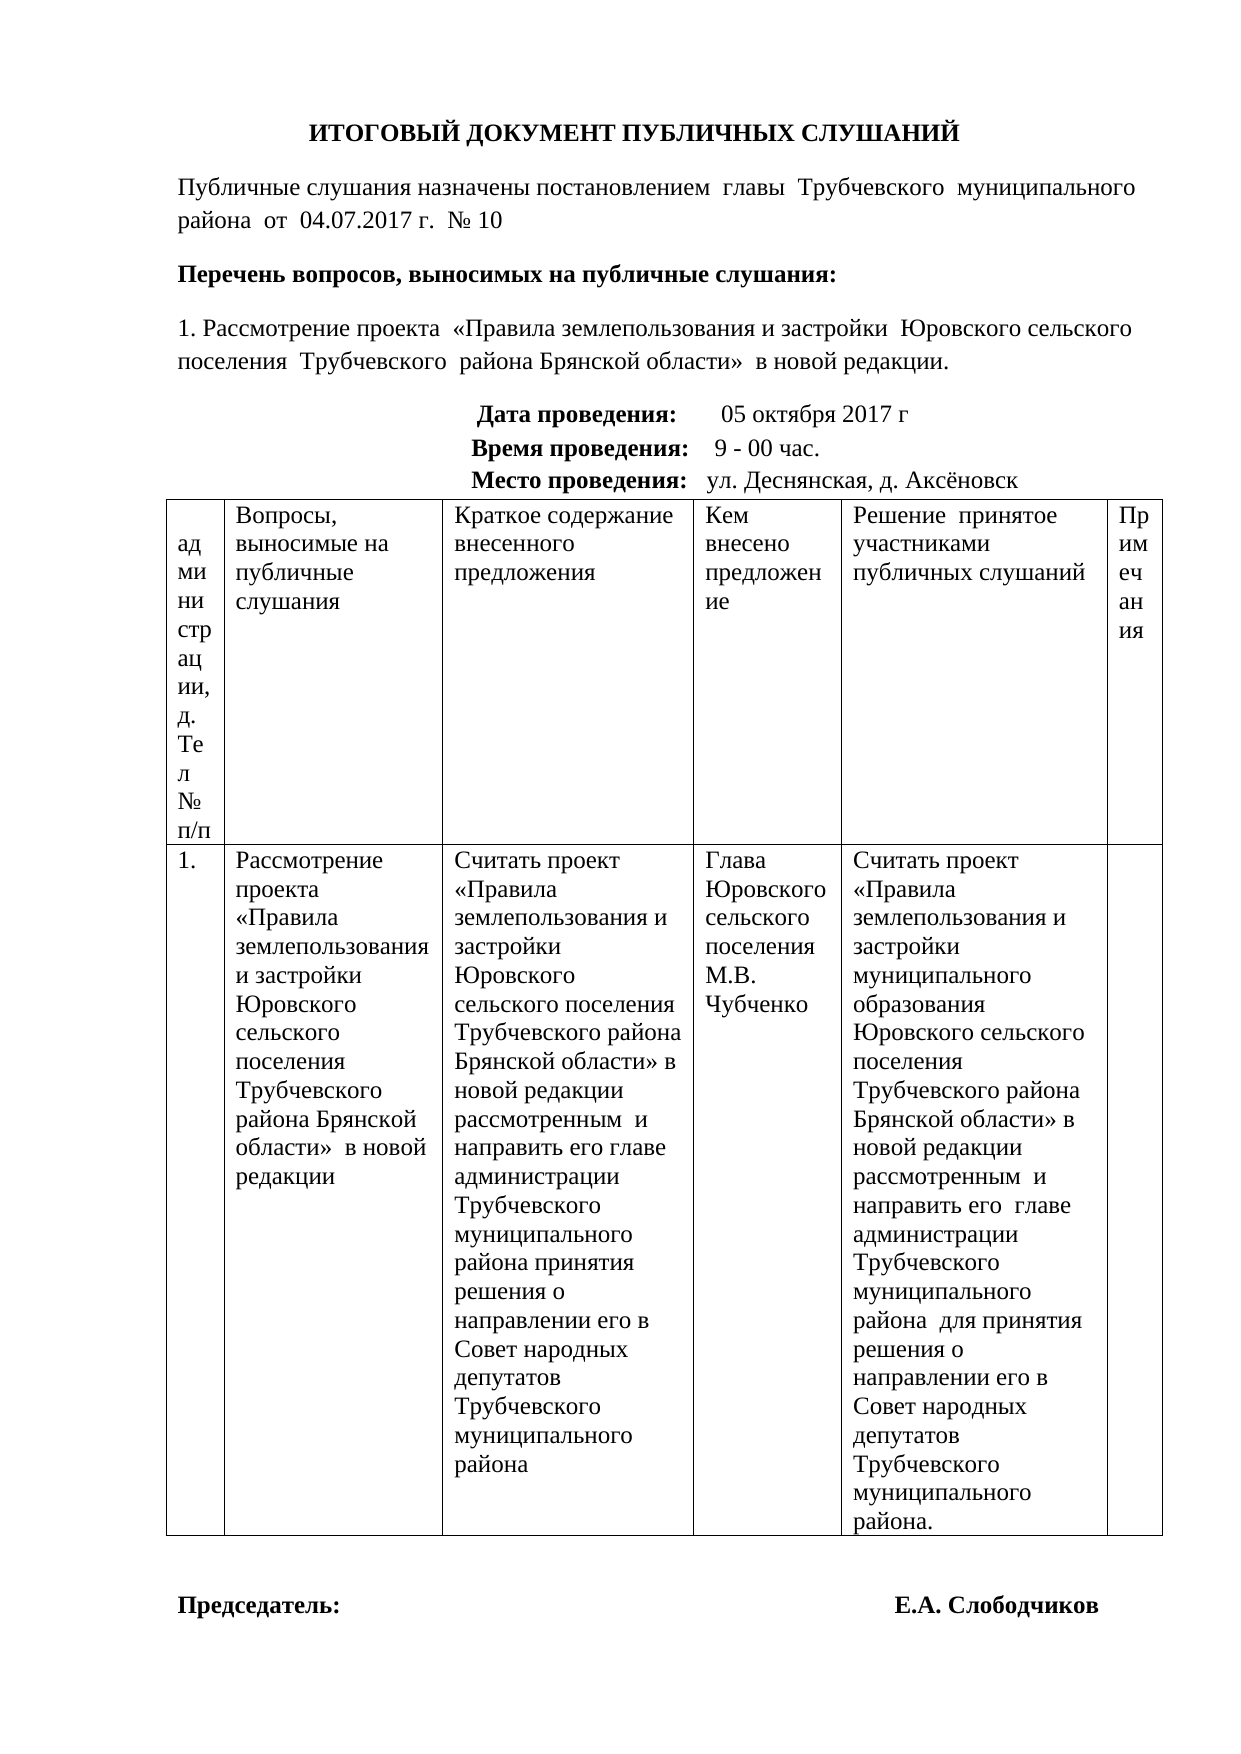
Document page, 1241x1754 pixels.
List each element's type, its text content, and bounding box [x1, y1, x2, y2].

table_cell 1. [167, 845, 224, 1535]
table_header Вопросы, выносимые на публичные слушания [225, 500, 442, 844]
table_header Кем внесено предложение [694, 500, 841, 844]
table_header Примечания [1108, 500, 1162, 844]
table_cell [1108, 845, 1162, 1535]
text Время проведения: 9 - 00 час. [177, 433, 1152, 461]
table_header Решение принятое участниками публичных слушаний [842, 500, 1107, 844]
table_header Краткое содержание внесенного предложения [443, 500, 693, 844]
table_header администрации, д. Тел № п/п [167, 500, 224, 844]
table_cell Рассмотрение проекта «Правила землепользования и застройки Юровского сельского поселения Трубчевского района Брянской области» в новой редакции [225, 845, 442, 1535]
table_cell Считать проект «Правила землепользования и застройки муниципального образования Юровского сельского поселения Трубчевского района Брянской области» в новой редакции рассмотренным и направить его главе администрации Трубчевского муниципального района для принятия решения о направлении его в Совет народных депутатов Трубчевского муниципального района. [842, 845, 1107, 1535]
text ИТОГОВЫЙ ДОКУМЕНТ ПУБЛИЧНЫХ СЛУШАНИЙ [177, 118, 1152, 147]
table_cell Считать проект «Правила землепользования и застройки Юровского сельского поселения Трубчевского района Брянской области» в новой редакции рассмотренным и направить его главе администрации Трубчевского муниципального района принятия решения о направлении его в Совет народных депутатов Трубчевского муниципального района [443, 845, 693, 1535]
text Дата проведения: 05 октября 2017 г [177, 399, 1152, 428]
text Перечень вопросов, выносимых на публичные слушания: [177, 259, 1152, 288]
text 1. Рассмотрение проекта «Правила землепользования и застройки Юровского сельского поселения Трубчевского района Брянской области» в новой редакции. [177, 313, 1152, 374]
text Председатель: Е.А. Слободчиков [177, 1590, 1152, 1619]
text Публичные слушания назначены постановлением главы Трубчевского муниципального района от 04.07.2017 г. № 10 [177, 172, 1152, 234]
table_cell Глава Юровского сельского поселения М.В. Чубченко [694, 845, 841, 1535]
text Место проведения: ул. Деснянская, д. Аксёновск [177, 466, 1152, 494]
